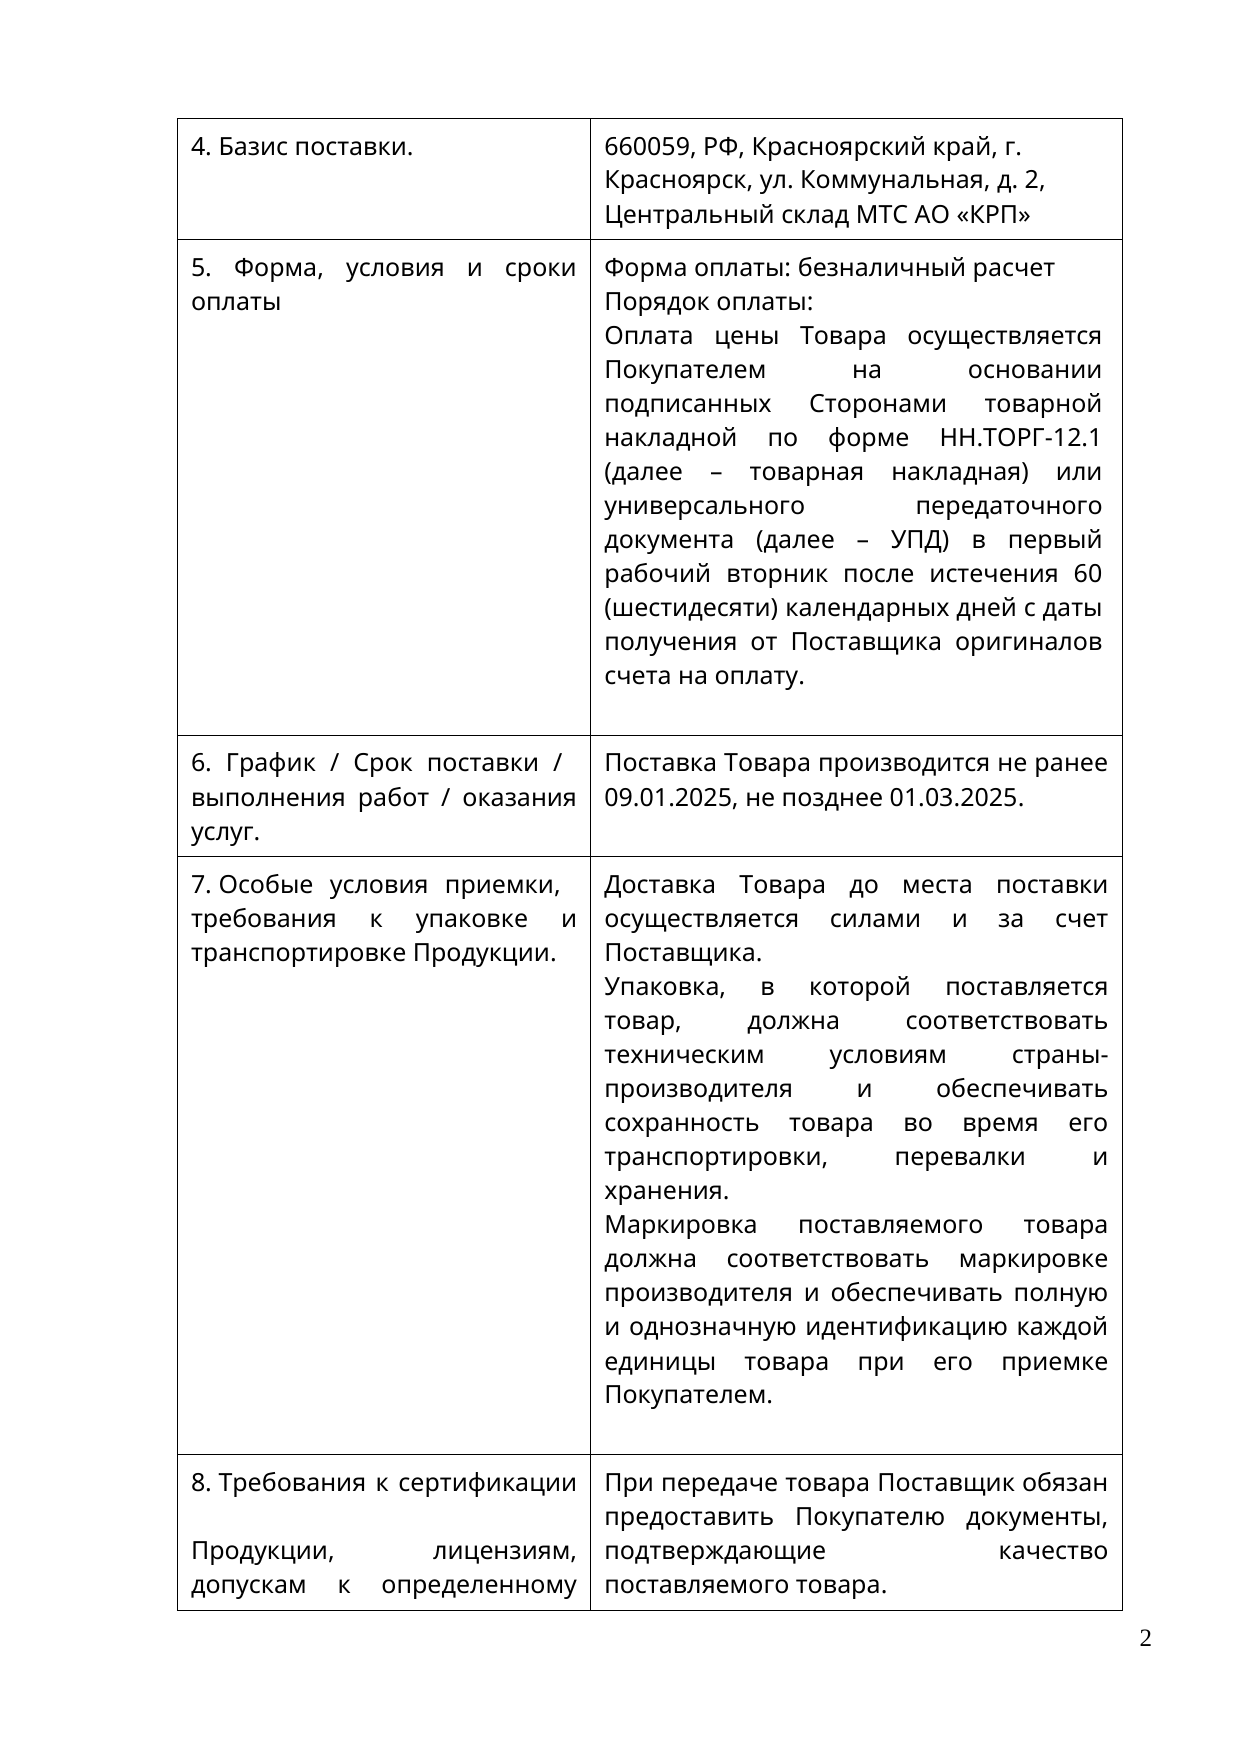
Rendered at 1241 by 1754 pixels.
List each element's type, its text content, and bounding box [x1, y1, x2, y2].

table_cell 6. График / Срок поставки / выполнения работ / оказания услуг. [178, 736, 590, 856]
table_cell 7. Особые условия приемки, требования к упаковке и транспортировке Продукции. [178, 857, 590, 1454]
table_cell 4. Базис поставки. [178, 119, 590, 239]
table_cell Форма оплаты: безналичный расчет Порядок оплаты: Оплата цены Товара осуществляется Покупателем на основании подписанных Сторонами товарной накладной по форме НН.ТОРГ-12.1 (далее – товарная накладная) или универсального передаточного документа (далее – УПД) в первый рабочий вторник после истечения 60 (шестидесяти) календарных дней с даты получения от Поставщика оригиналов счета на оплату. [591, 240, 1122, 735]
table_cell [591, 1455, 1122, 1609]
table_cell 5. Форма, условия и сроки оплаты [178, 240, 590, 735]
table_cell 660059, РФ, Красноярский край, г. Красноярск, ул. Коммунальная, д. 2, Центральный склад МТС АО «КРП» [591, 119, 1122, 239]
table_cell Поставка Товара производится не ранее 09.01.2025, не позднее 01.03.2025. [591, 736, 1122, 856]
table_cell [178, 1455, 590, 1609]
table_cell Доставка Товара до места поставки осуществляется силами и за счет Поставщика. Упаковка, в которой поставляется товар, должна соответствовать техническим условиям страны-производителя и обеспечивать сохранность товара во время его транспортировки, перевалки и хранения. Маркировка поставляемого товара должна соответствовать маркировке производителя и обеспечивать полную и однозначную идентификацию каждой единицы товара при его приемке Покупателем. [591, 857, 1122, 1454]
